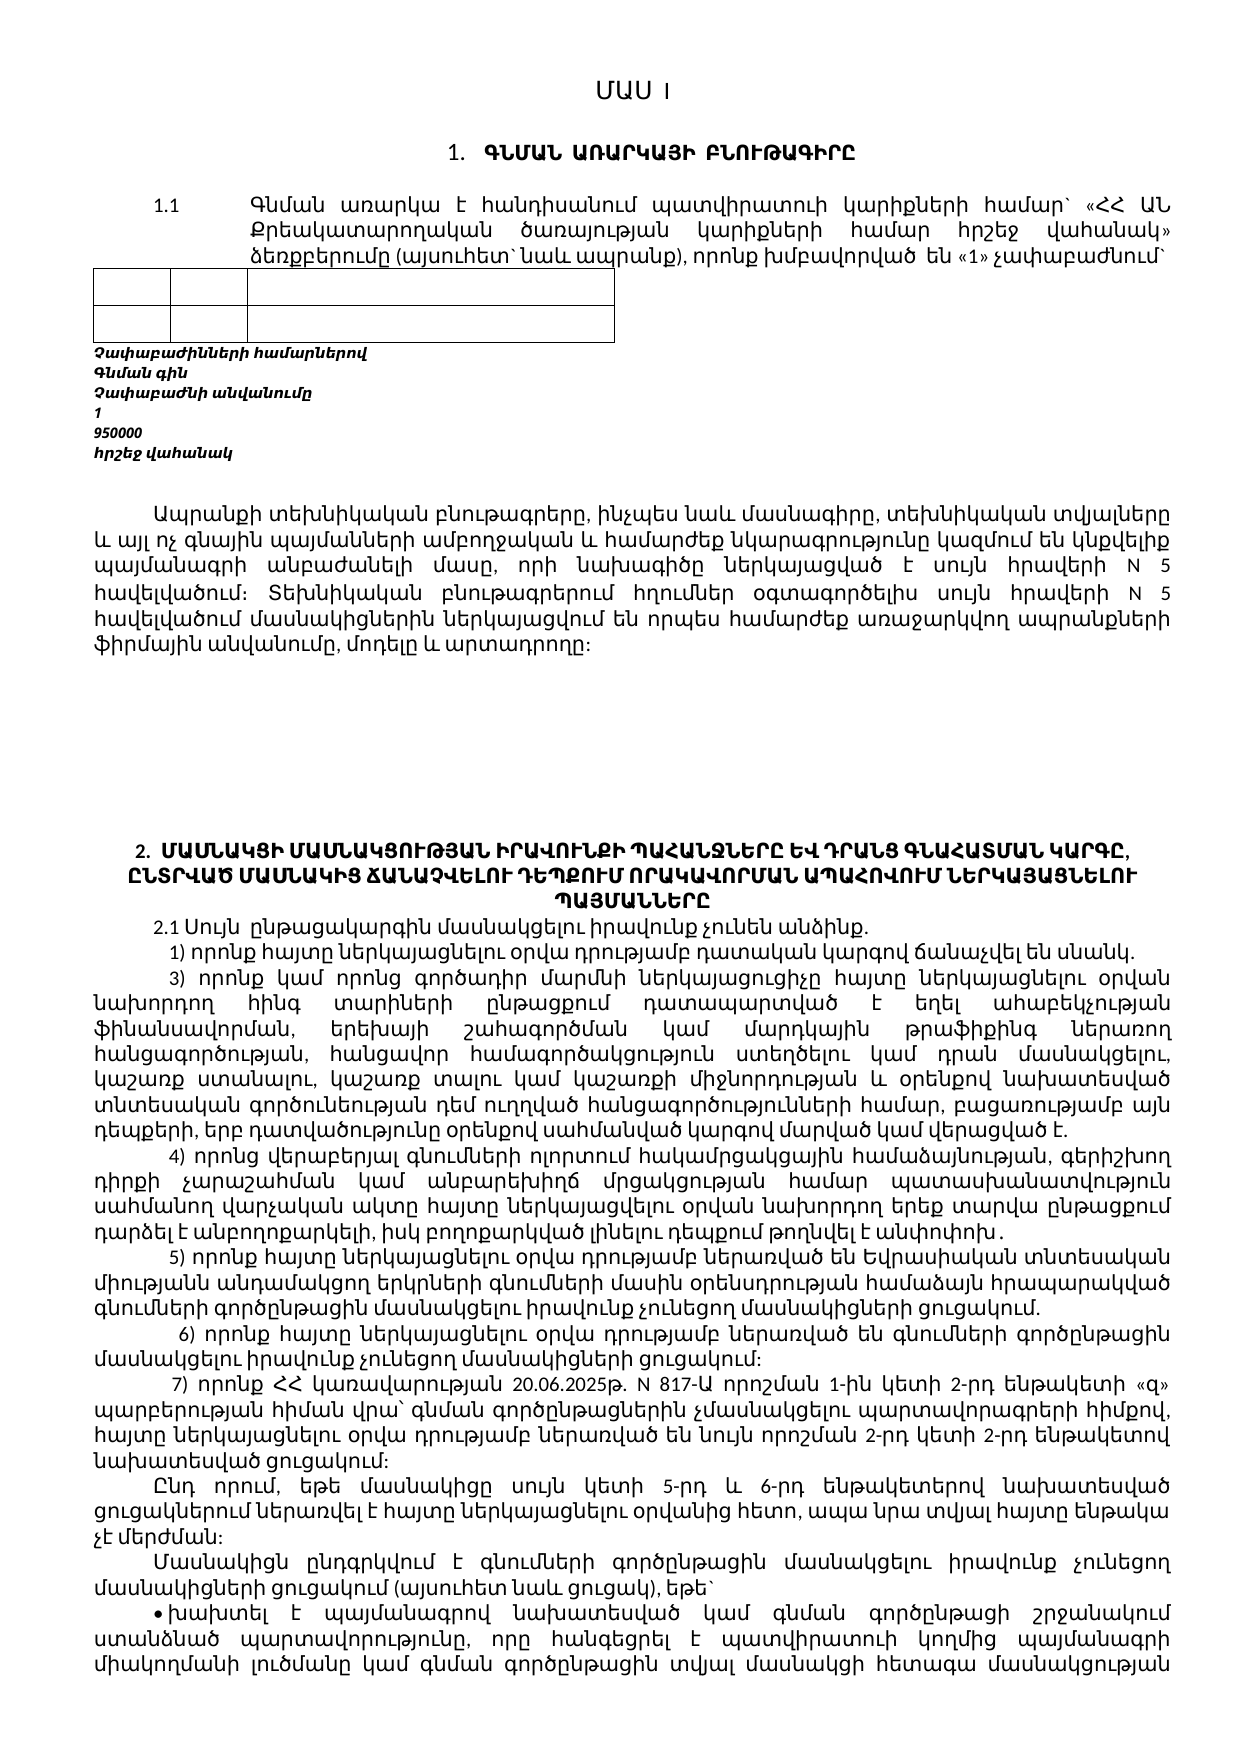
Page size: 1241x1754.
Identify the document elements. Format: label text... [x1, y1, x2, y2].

text 6) որոնք հայտը ներկայացնելու օրվա դրությամբ ներառված են գնումների գործընթացին մասնակցելու իրավունք չունեցող մասնակիցների ցուցակում: [94, 1321, 1171, 1372]
subtitle Գնման առարկա է հանդիսանում պատվիրատուի կարիքների համար` «ՀՀ ԱՆ Քրեակատարողական ծառայության կարիքների համար հրշեջ վահանակ» ձեռքբերումը (այսուհետ` նաև ապրանք), որոնք խմբավորված են «1» չափաբաժնում` [153, 192, 1171, 268]
text 7) որոնք ՀՀ կառավարության 20.06.2025թ. N 817-Ա որոշման 1-ին կետի 2-րդ ենթակետի «զ» պարբերության հիման վրա՝ գնման գործընթացներին չմասնակցելու պարտավորագրերի հիմքով, հայտը ներկայացնելու օրվա դրությամբ ներառված են նույն որոշման 2-րդ կետի 2-րդ ենթակետով նախատեսված ցուցակում: [94, 1372, 1171, 1473]
text Ապրանքի տեխնիկական բնութագրերը, ինչպես նաև մասնագիրը, տեխնիկական տվյալները և այլ ոչ գնային պայմանների ամբողջական և համարժեք նկարագրությունը կազմում են կնքվելիք պայմանագրի անբաժանելի մասը, որի նախագիծը ներկայացված է սույն հրավերի N 5 հավելվածում։ Տեխնիկական բնութագրերում հղումներ օգտագործելիս սույն հրավերի N 5 հավելվածում մասնակիցներին ներկայացվում են որպես համարժեք առաջարկվող ապրանքների ֆիրմային անվանումը, մոդելը և արտադրողը: [94, 501, 1171, 657]
list ԳՆՄԱՆ ԱՌԱՐԿԱՅԻ ԲՆՈՒԹԱԳԻՐԸ [131, 136, 1171, 167]
text 3) որոնք կամ որոնց գործադիր մարմնի ներկայացուցիչը հայտը ներկայացնելու օրվան նախորդող հինգ տարիների ընթացքում դատապարտված է եղել ահաբեկչության ֆինանսավորման, երեխայի շահագործման կամ մարդկային թրաֆիքինգ ներառող հանցագործության, հանցավոր համագործակցություն ստեղծելու կամ դրան մասնակցելու, կաշառք ստանալու, կաշառք տալու կամ կաշառքի միջնորդության և օրենքով նախատեսված տնտեսական գործունեության դեմ ուղղված հանցագործությունների համար, բացառությամբ այն դեպքերի, երբ դատվածությունը օրենքով սահմանված կարգով մարված կամ վերացված է. [94, 965, 1171, 1143]
text 2. ՄԱՍՆԱԿՑԻ ՄԱՍՆԱԿՑՈՒԹՅԱՆ ԻՐԱՎՈՒՆՔԻ ՊԱՀԱՆՋՆԵՐԸ ԵՎ ԴՐԱՆՑ ԳՆԱՀԱՏՄԱՆ ԿԱՐԳԸ, ԸՆՏՐՎԱԾ ՄԱՍՆԱԿԻՑ ՃԱՆԱՉՎԵԼՈՒ ԴԵՊՔՈՒՄ ՈՐԱԿԱՎՈՐՄԱՆ ԱՊԱՀՈՎՈՒՄ ՆԵՐԿԱՅԱՑՆԵԼՈՒ ՊԱՅՄԱՆՆԵՐԸ [94, 838, 1171, 914]
text Մասնակիցն ընդգրկվում է գնումների գործընթացին մասնակցելու իրավունք չունեցող մասնակիցների ցուցակում (այսուհետ նաև ցուցակ), եթե` [94, 1549, 1171, 1600]
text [94, 1600, 1171, 1677]
text 5) որոնք հայտը ներկայացնելու օրվա դրությամբ ներառված են Եվրասիական տնտեսական միությանն անդամակցող երկրների գնումների մասին օրենսդրության համաձայն հրապարակված գնումների գործընթացին մասնակցելու իրավունք չունեցող մասնակիցների ցուցակում. [94, 1244, 1171, 1321]
text 4) որոնց վերաբերյալ գնումների ոլորտում հակամրցակցային համաձայնության, գերիշխող դիրքի չարաշահման կամ անբարեխիղճ մրցակցության համար պատասխանատվություն սահմանող վարչական ակտը հայտը ներկայացվելու օրվան նախորդող երեք տարվա ընթացքում դարձել է անբողոքարկելի, իսկ բողոքարկված լինելու դեպքում թողնվել է անփոփոխ․ [94, 1143, 1171, 1244]
text 1) որոնք հայտը ներկայացնելու օրվա դրությամբ դատական կարգով ճանաչվել են սնանկ. [94, 939, 1171, 965]
text Ընդ որում, եթե մասնակիցը սույն կետի 5-րդ և 6-րդ ենթակետերով նախատեսված ցուցակներում ներառվել է հայտը ներկայացնելու օրվանից հետո, ապա նրա տվյալ հայտը ենթակա չէ մերժման: [94, 1473, 1171, 1549]
text 2.1 Սույն ընթացակարգին մասնակցելու իրավունք չունեն անձինք. [94, 914, 1171, 939]
text ՄԱՍ I [94, 75, 1171, 106]
